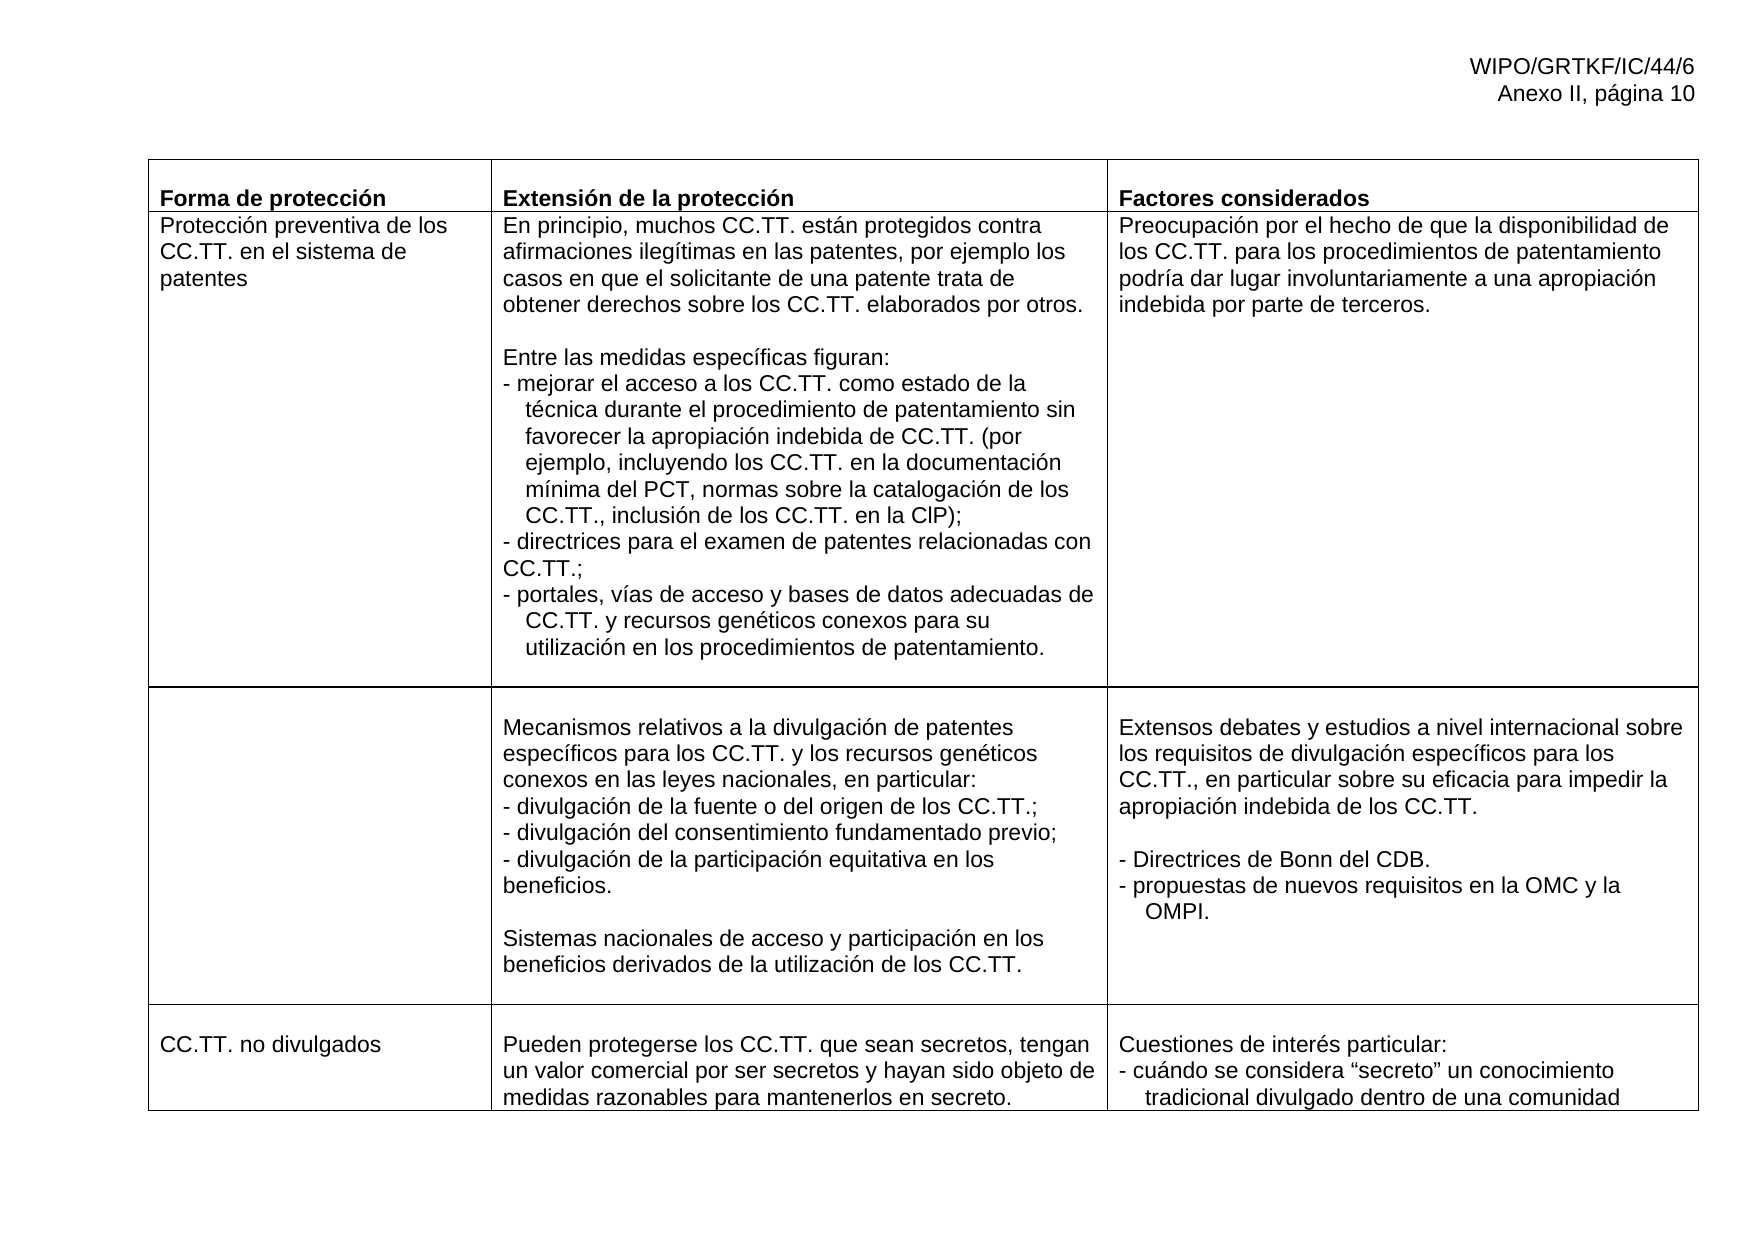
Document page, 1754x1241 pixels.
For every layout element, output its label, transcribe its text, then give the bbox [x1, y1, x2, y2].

table_cell Extensos debates y estudios a nivel internacional sobre los requisitos de divulgación específicos para los CC.TT., en particular sobre su eficacia para impedir la apropiación indebida de los CC.TT. - Directrices de Bonn del CDB. - propuestas de nuevos requisitos en la OMC y la OMPI. [1108, 688, 1698, 1004]
table_header Extensión de la protección [492, 160, 1107, 211]
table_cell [1108, 212, 1698, 686]
table_header Factores considerados [1108, 160, 1698, 211]
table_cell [149, 212, 491, 686]
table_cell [1108, 1005, 1698, 1110]
table_cell [149, 688, 491, 1004]
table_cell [492, 212, 1107, 686]
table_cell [492, 1005, 1107, 1110]
table_cell CC.TT. no divulgados [149, 1005, 491, 1110]
table_cell Mecanismos relativos a la divulgación de patentes específicos para los CC.TT. y los recursos genéticos conexos en las leyes nacionales, en particular: - divulgación de la fuente o del origen de los CC.TT.; - divulgación del consentimiento fundamentado previo; - divulgación de la participación equitativa en los beneficios. Sistemas nacionales de acceso y participación en los beneficios derivados de la utilización de los CC.TT. [492, 688, 1107, 1004]
table_header Forma de protección [149, 160, 491, 211]
